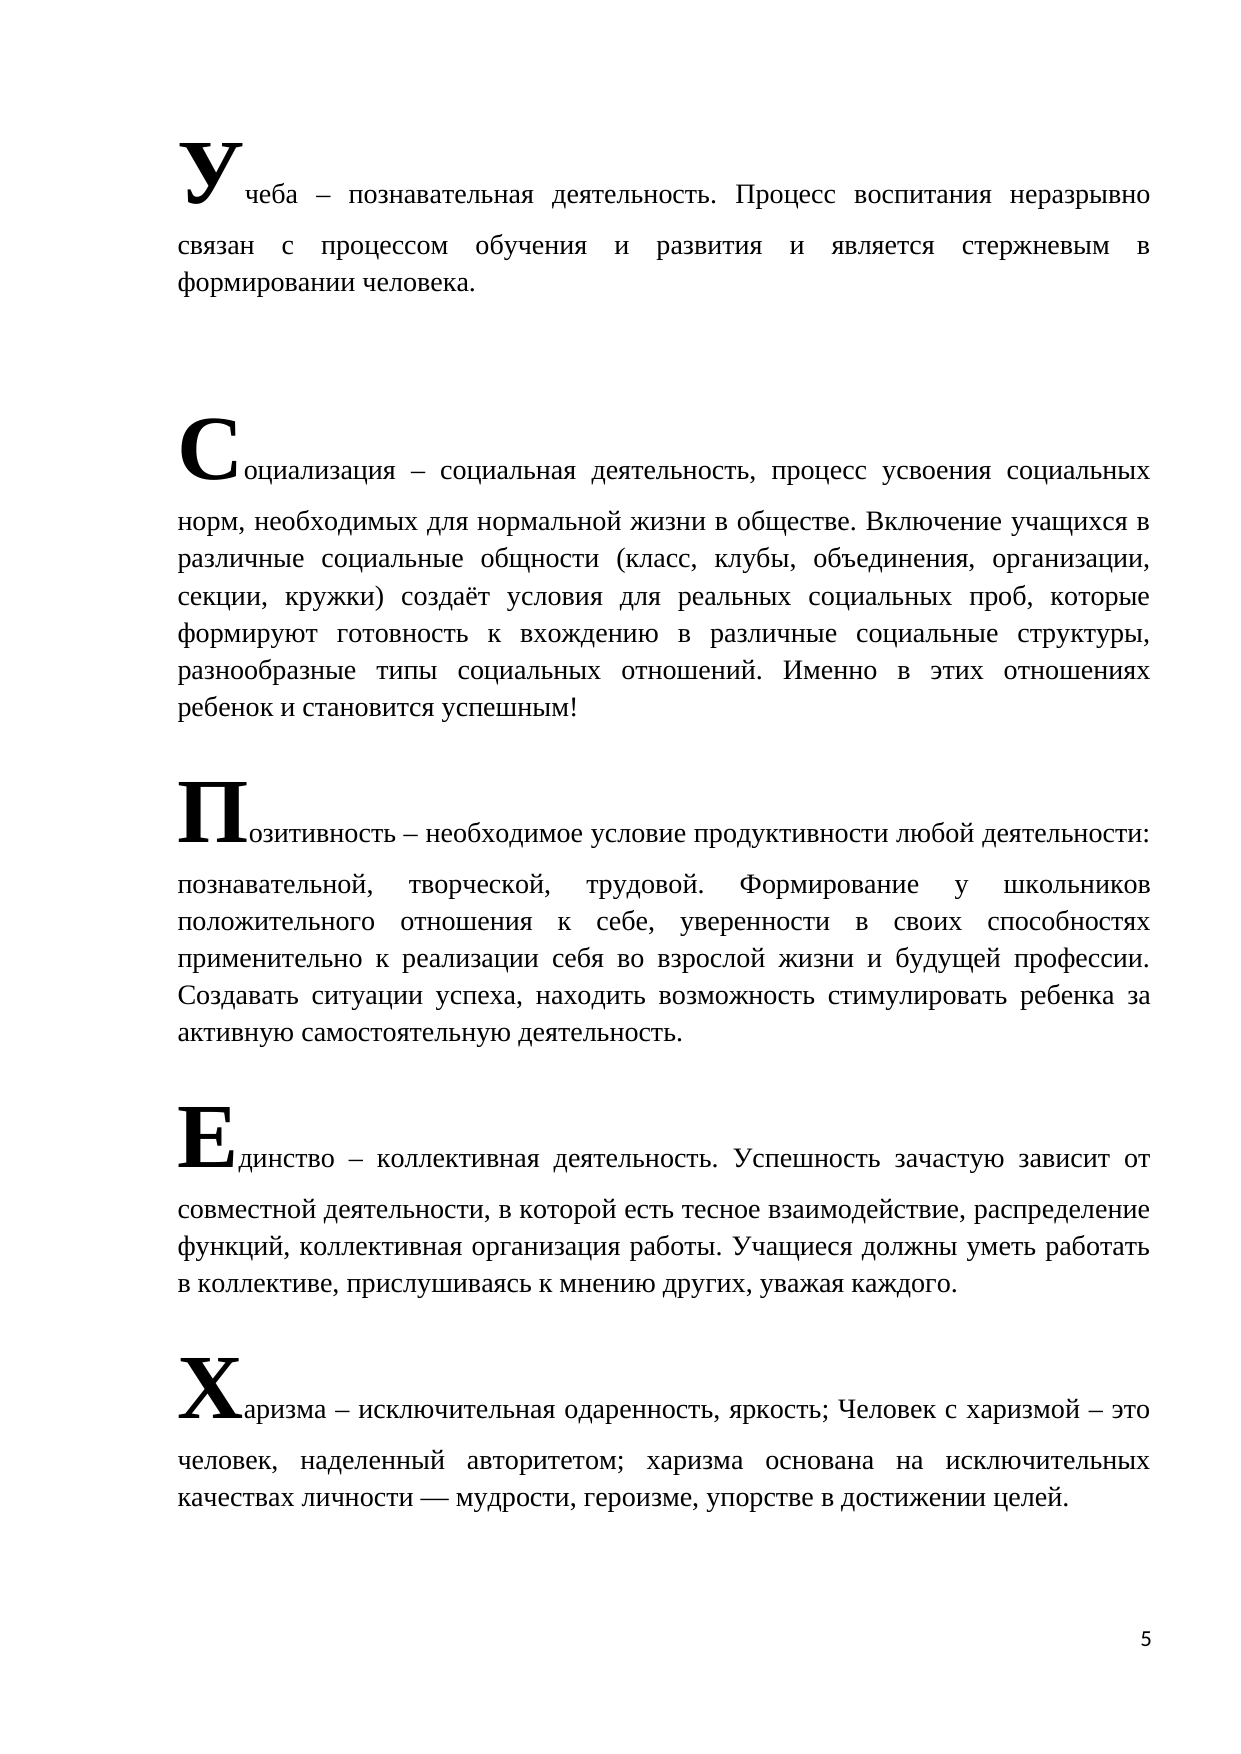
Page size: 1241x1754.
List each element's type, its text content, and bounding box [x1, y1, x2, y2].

text Харизма – исключительная одаренность, яркость; Человек с харизмой – это человек, наделенный авторитетом; харизма основана на исключительных качествах личности — мудрости, героизме, упорстве в достижении целей. [177, 1333, 1152, 1513]
text Социализация – социальная деятельность, процесс усвоения социальных норм, необходимых для нормальной жизни в обществе. Включение учащихся в различные социальные общности (класс, клубы, объединения, организации, секции, кружки) создаёт условия для реальных социальных проб, которые формируют готовность к вхождению в различные социальные структуры, разнообразные типы социальных отношений. Именно в этих отношениях ребенок и становится успешным! [177, 394, 1152, 723]
text Позитивность – необходимое условие продуктивности любой деятельности: познавательной, творческой, трудовой. Формирование у школьников положительного отношения к себе, уверенности в своих способностях применительно к реализации себя во взрослой жизни и будущей профессии. Создавать ситуации успеха, находить возможность стимулировать ребенка за активную самостоятельную деятельность. [177, 757, 1152, 1048]
text Единство – коллективная деятельность. Успешность зачастую зависит от совместной деятельности, в которой есть тесное взаимодействие, распределение функций, коллективная организация работы. Учащиеся должны уметь работать в коллективе, прислушиваясь к мнению других, уважая каждого. [177, 1082, 1152, 1299]
text Учеба – познавательная деятельность. Процесс воспитания неразрывно связан с процессом обучения и развития и является стержневым в формировании человека. [177, 118, 1152, 298]
